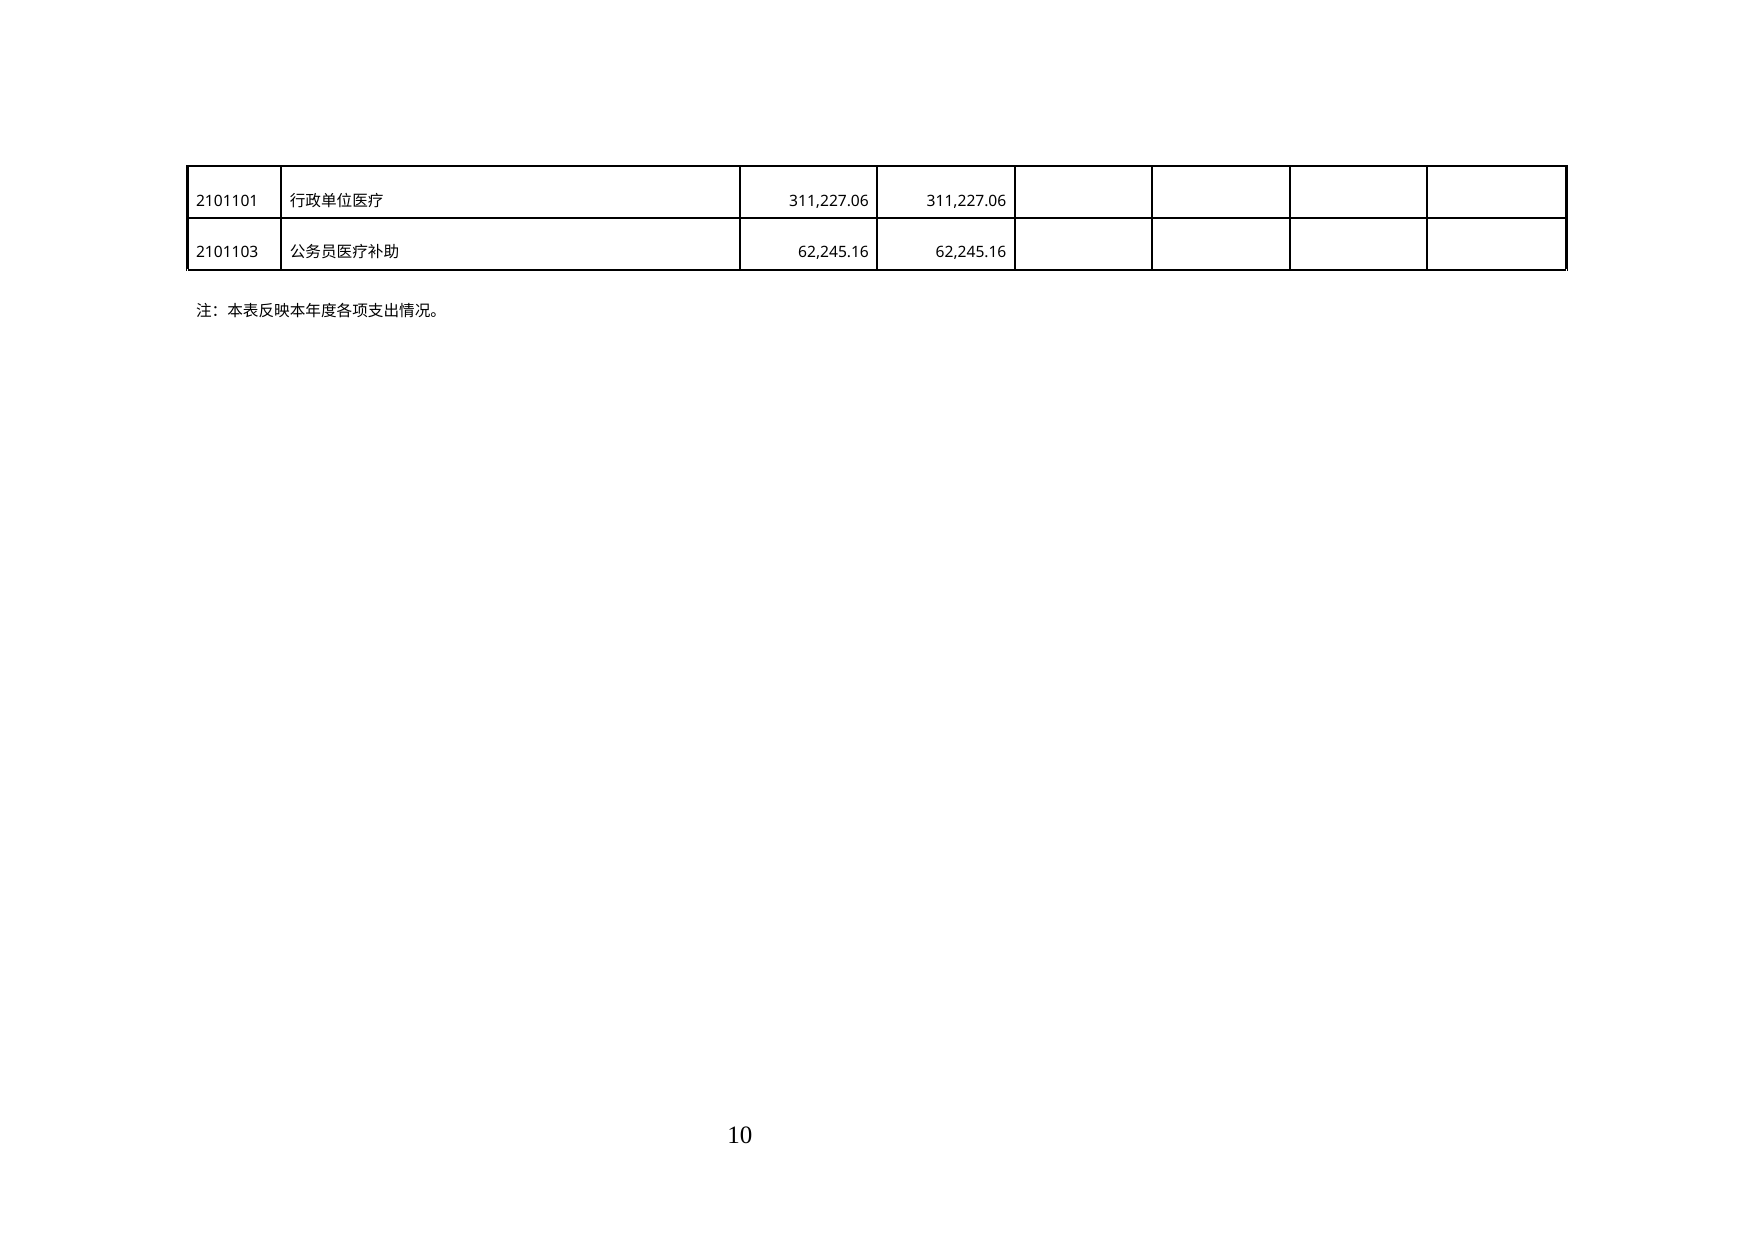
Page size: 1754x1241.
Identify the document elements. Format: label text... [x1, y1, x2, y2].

table_cell 2101103 [189, 219, 280, 268]
table_cell 62,245.16 [878, 219, 1014, 268]
table_cell 公务员医疗补助 [282, 219, 739, 268]
table_cell [1291, 167, 1426, 217]
table_cell [1291, 219, 1426, 268]
table_cell [1016, 167, 1151, 217]
table_cell [1428, 219, 1565, 268]
table_cell 2101101 [189, 167, 280, 217]
table_cell [1016, 219, 1151, 268]
table_cell 行政单位医疗 [282, 167, 739, 217]
table_cell 311,227.06 [878, 167, 1014, 217]
table_cell 62,245.16 [741, 219, 876, 268]
table_cell [1153, 219, 1289, 268]
table_cell 注：本表反映本年度各项支出情况。 [188, 271, 1566, 334]
table_cell 311,227.06 [741, 167, 876, 217]
table_cell [1428, 167, 1565, 217]
table_cell [1153, 167, 1289, 217]
